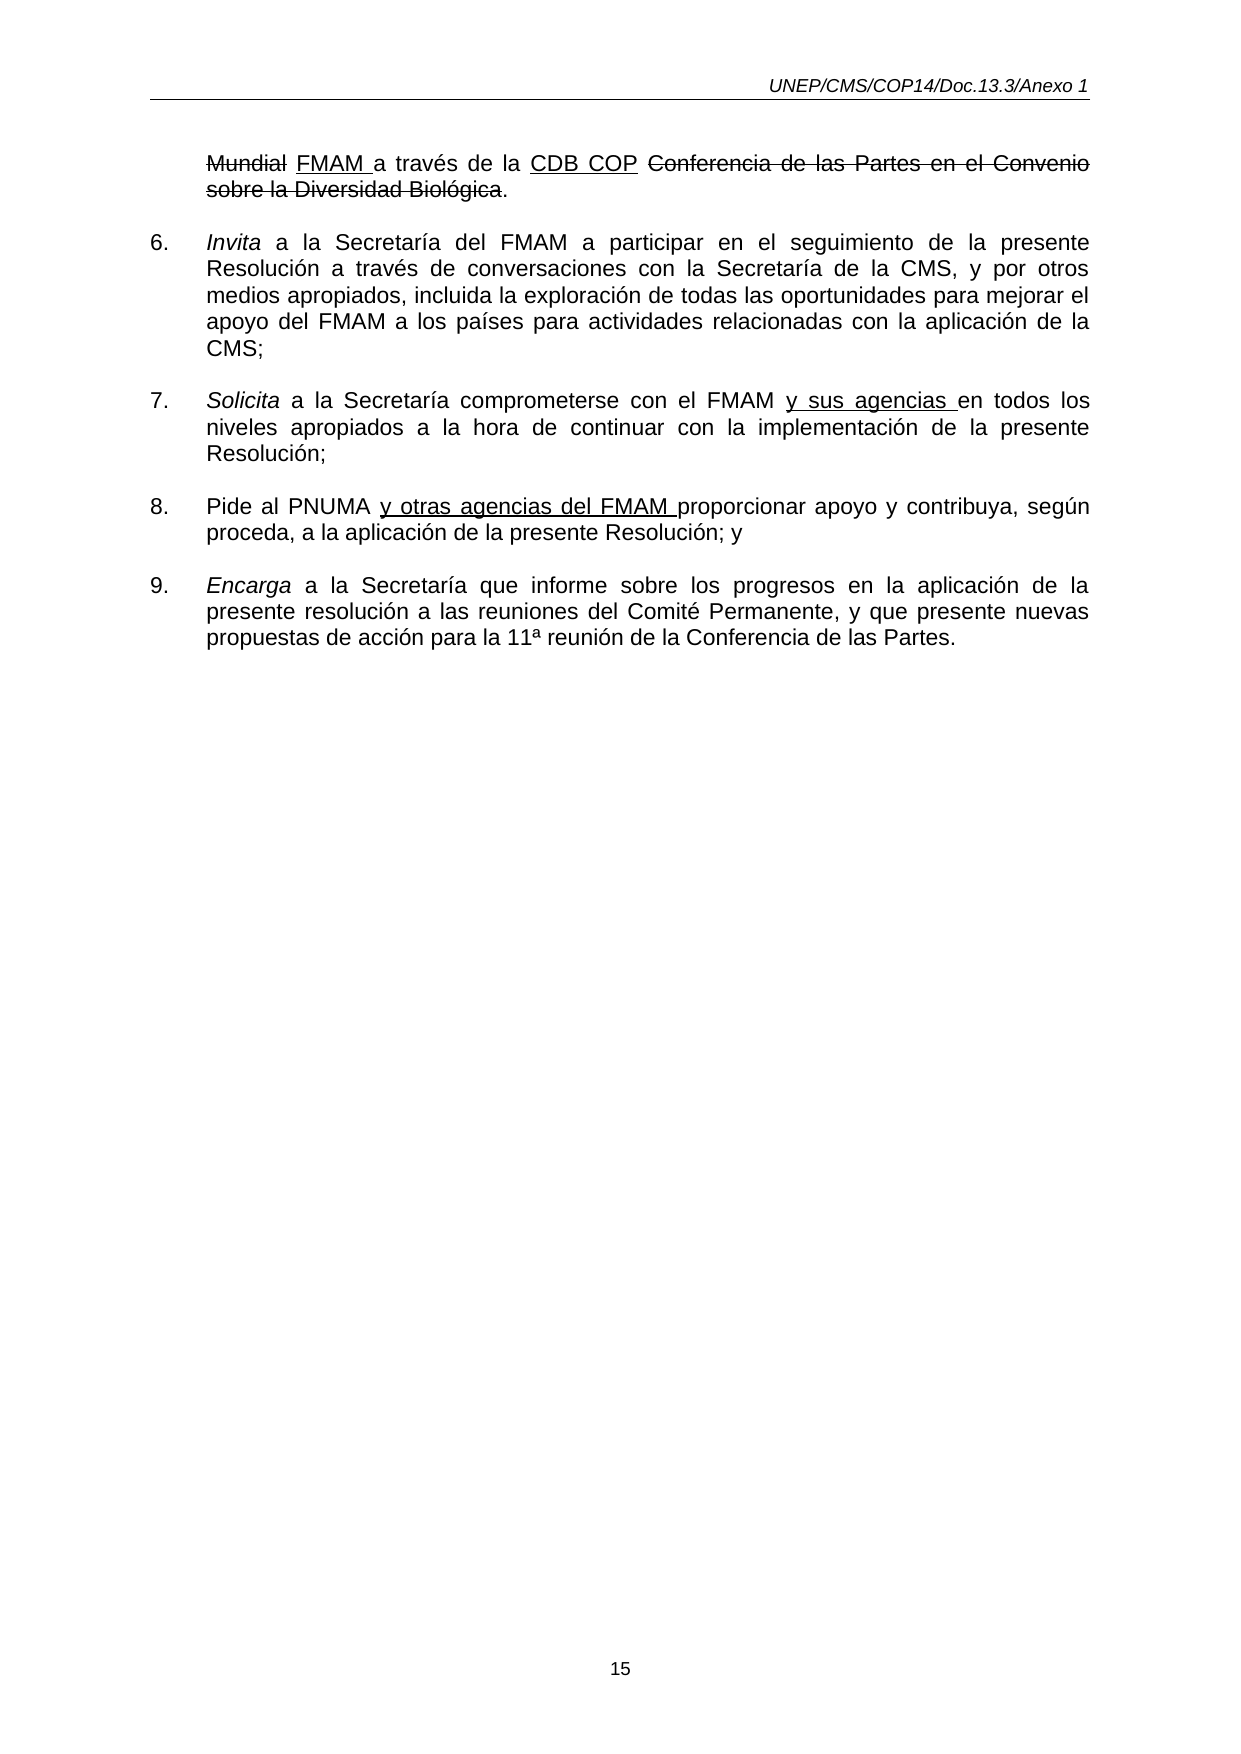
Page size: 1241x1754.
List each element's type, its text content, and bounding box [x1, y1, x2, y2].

list Solicita a la Secretaría comprometerse con el FMAM y sus agencias en todos los niveles apropiados a la hora de continuar con la implementación de la presente Resolución; [150, 387, 1090, 466]
list Pide al PNUMA y otras agencias del FMAM proporcionar apoyo y contribuya, según proceda, a la aplicación de la presente Resolución; y [150, 493, 1090, 545]
list Invita a la Secretaría del FMAM a participar en el seguimiento de la presente Resolución a través de conversaciones con la Secretaría de la CMS, y por otros medios apropiados, incluida la exploración de todas las oportunidades para mejorar el apoyo del FMAM a los países para actividades relacionadas con la aplicación de la CMS; [150, 229, 1090, 361]
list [150, 150, 1090, 203]
list Encarga a la Secretaría que informe sobre los progresos en la aplicación de la presente resolución a las reuniones del Comité Permanente, y que presente nuevas propuestas de acción para la 11ª reunión de la Conferencia de las Partes. [150, 572, 1090, 651]
